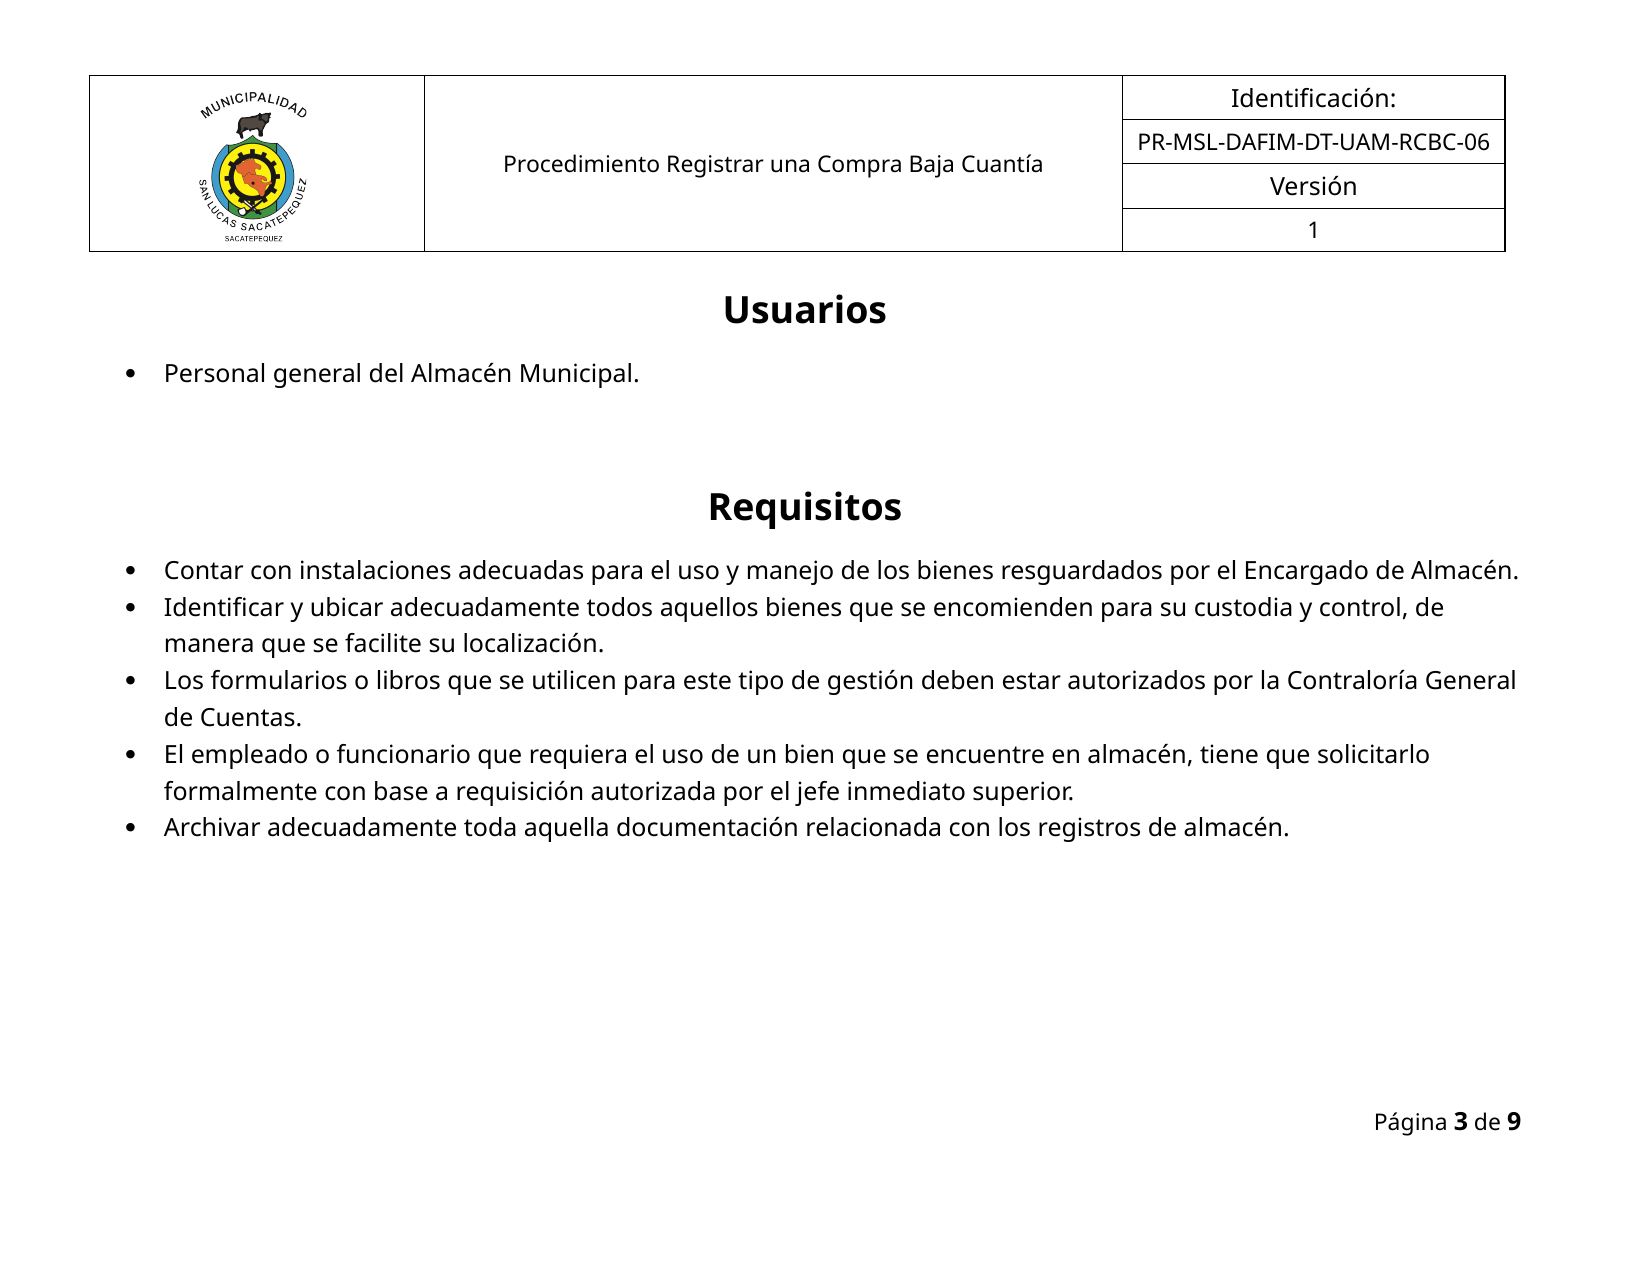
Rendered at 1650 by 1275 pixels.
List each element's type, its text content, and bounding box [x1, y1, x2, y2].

list Identificar y ubicar adecuadamente todos aquellos bienes que se encomienden para su custodia y control, de manera que se facilite su localización. [126, 589, 1521, 660]
list Los formularios o libros que se utilicen para este tipo de gestión deben estar autorizados por la Contraloría General de Cuentas. [126, 663, 1521, 734]
list Personal general del Almacén Municipal. [126, 356, 1521, 389]
list Archivar adecuadamente toda aquella documentación relacionada con los registros de almacén. [126, 810, 1521, 844]
text Requisitos [89, 481, 1521, 532]
text Usuarios [89, 284, 1521, 335]
list El empleado o funcionario que requiera el uso de un bien que se encuentre en almacén, tiene que solicitarlo formalmente con base a requisición autorizada por el jefe inmediato superior. [126, 736, 1521, 807]
picture [199, 92, 307, 242]
list Contar con instalaciones adecuadas para el uso y manejo de los bienes resguardados por el Encargado de Almacén. [126, 552, 1521, 587]
